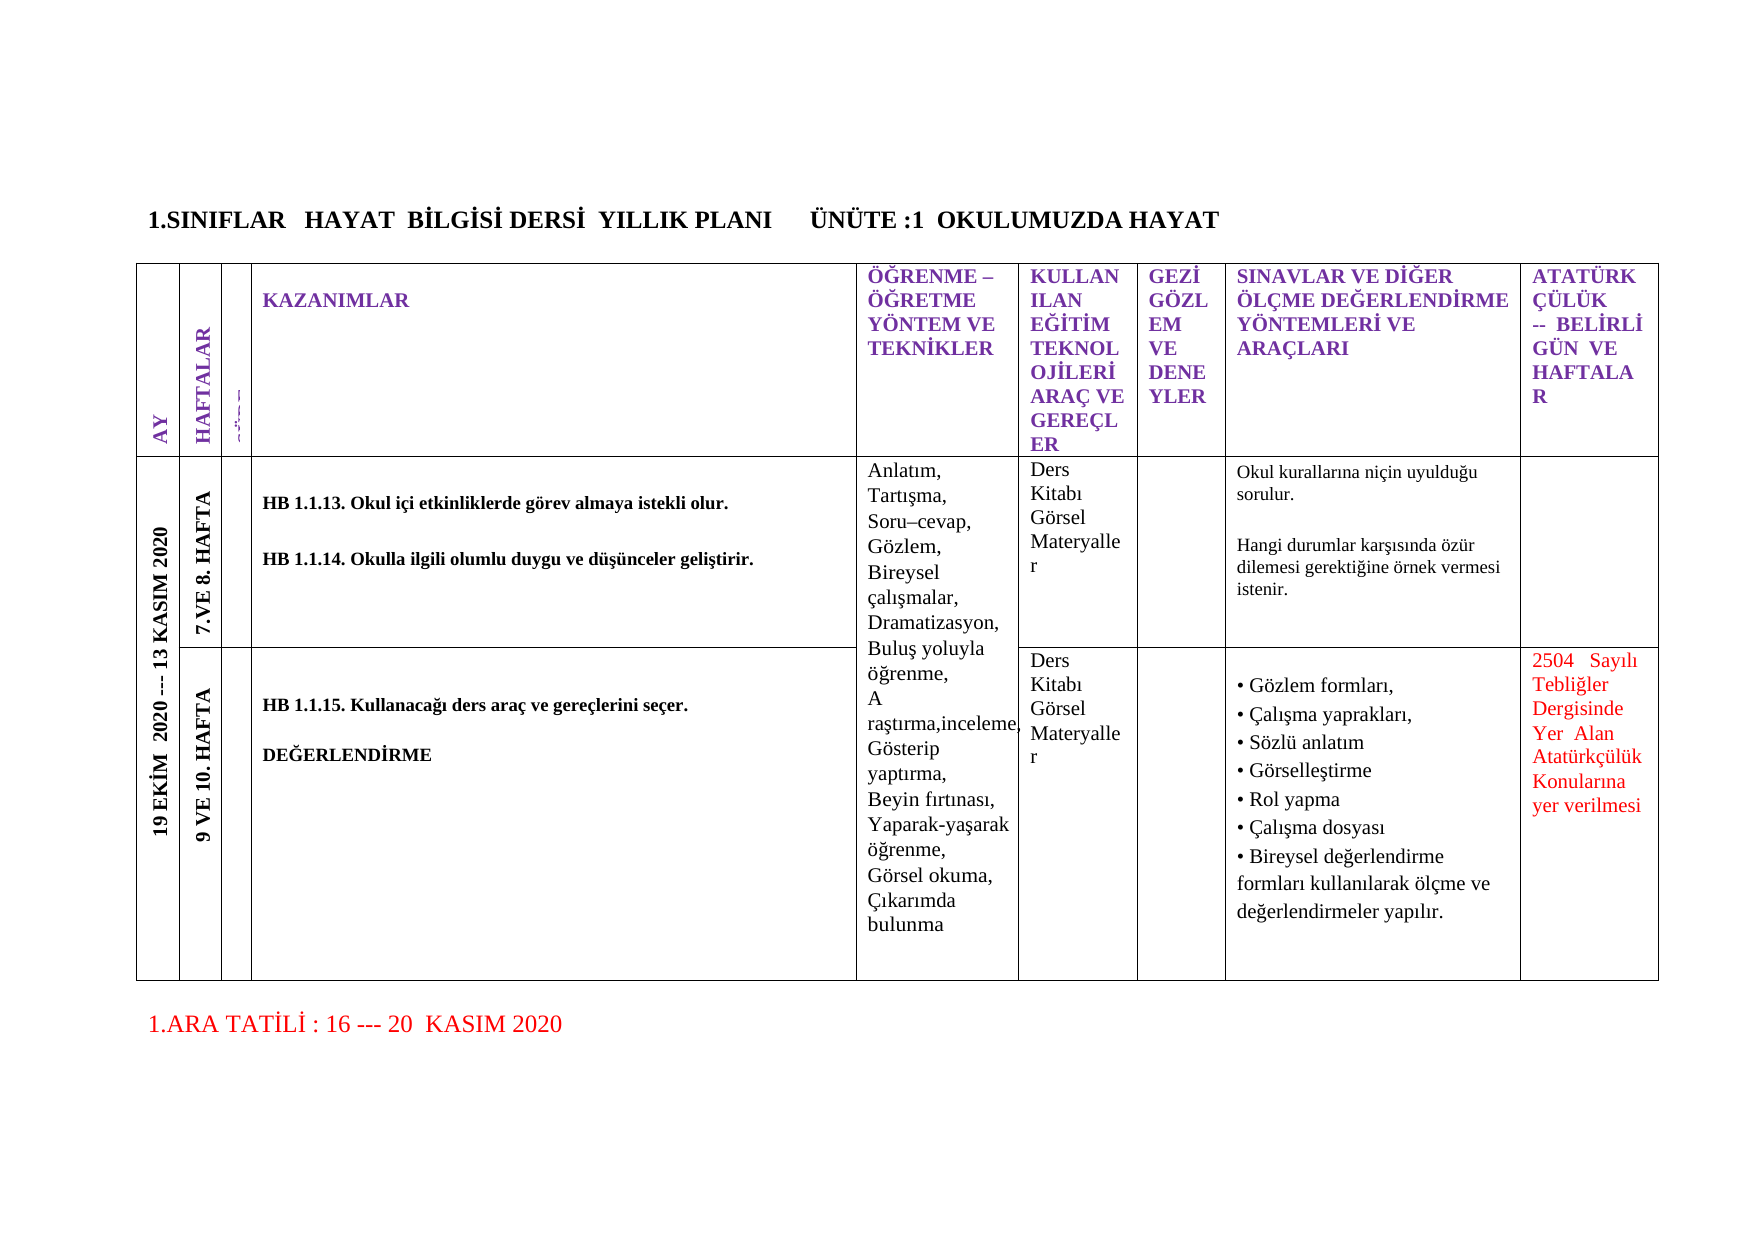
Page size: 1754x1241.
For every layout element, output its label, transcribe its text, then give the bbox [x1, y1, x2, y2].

table_cell 19 EKİM 2020 --- 13 KASIM 2020 [137, 457, 179, 979]
table_cell HB 1.1.15. Kullanacağı ders araç ve gereçlerini seçer. DEĞERLENDİRME [252, 648, 856, 979]
table_cell [1521, 457, 1658, 647]
table_cell Ders Kitabı Görsel Materyaller [1019, 457, 1137, 647]
text 1.ARA TATİLİ : 16 --- 20 KASIM 2020 [148, 1009, 1606, 1038]
table_cell [1138, 648, 1225, 979]
table_header KAZANIMLAR [252, 264, 856, 456]
table_cell Anlatım, Tartışma, Soru–cevap, Gözlem, Bireysel çalışmalar, Dramatizasyon, Buluş yoluyla öğrenme, Araştırma,inceleme, Gösterip yaptırma, Beyin fırtınası, Yaparak-yaşarak öğrenme, Görsel okuma, Çıkarımda bulunma [857, 457, 1018, 979]
table_cell [222, 648, 251, 979]
table_header ÖĞRENME –ÖĞRETME YÖNTEM VE TEKNİKLER [857, 264, 1018, 456]
table_cell • Gözlem formları, • Çalışma yaprakları, • Sözlü anlatım • Görselleştirme • Rol yapma • Çalışma dosyası • Bireysel değerlendirme formları kullanılarak ölçme ve değerlendirmeler yapılır. [1226, 648, 1520, 979]
table_header SINAVLAR VE DİĞER ÖLÇME DEĞERLENDİRME YÖNTEMLERİ VE ARAÇLARI [1226, 264, 1520, 456]
table_cell HB 1.1.13. Okul içi etkinliklerde görev almaya istekli olur. HB 1.1.14. Okulla ilgili olumlu duygu ve düşünceler geliştirir. [252, 457, 856, 647]
text 1.SINIFLAR HAYAT BİLGİSİ DERSİ YILLIK PLANI ÜNÜTE :1 OKULUMUZDA HAYAT [148, 205, 1606, 234]
table_cell 7.VE 8. HAFTA [180, 457, 221, 647]
table_cell [1138, 457, 1225, 647]
table_cell Okul kurallarına niçin uyulduğu sorulur. Hangi durumlar karşısında özür dilemesi gerektiğine örnek vermesi istenir. [1226, 457, 1520, 647]
table_header ATATÜRKÇÜLÜK -- BELİRLİ GÜN VE HAFTALAR [1521, 264, 1658, 456]
table_cell 2504 Sayılı Tebliğler Dergisinde Yer Alan Atatürkçülük Konularına yer verilmesi [1521, 648, 1658, 979]
table_header HAFTALAR [180, 264, 221, 456]
table_header SÜRE [222, 264, 251, 456]
table_cell Ders Kitabı Görsel Materyaller [1019, 648, 1137, 979]
table_header GEZİ GÖZLEM VE DENEYLER [1138, 264, 1225, 456]
table_cell [222, 457, 251, 647]
table_header AY [137, 264, 179, 456]
table_header KULLANILAN EĞİTİM TEKNOLOJİLERİ ARAÇ VE GEREÇLER [1019, 264, 1137, 456]
table_cell 9 VE 10. HAFTA [180, 648, 221, 979]
